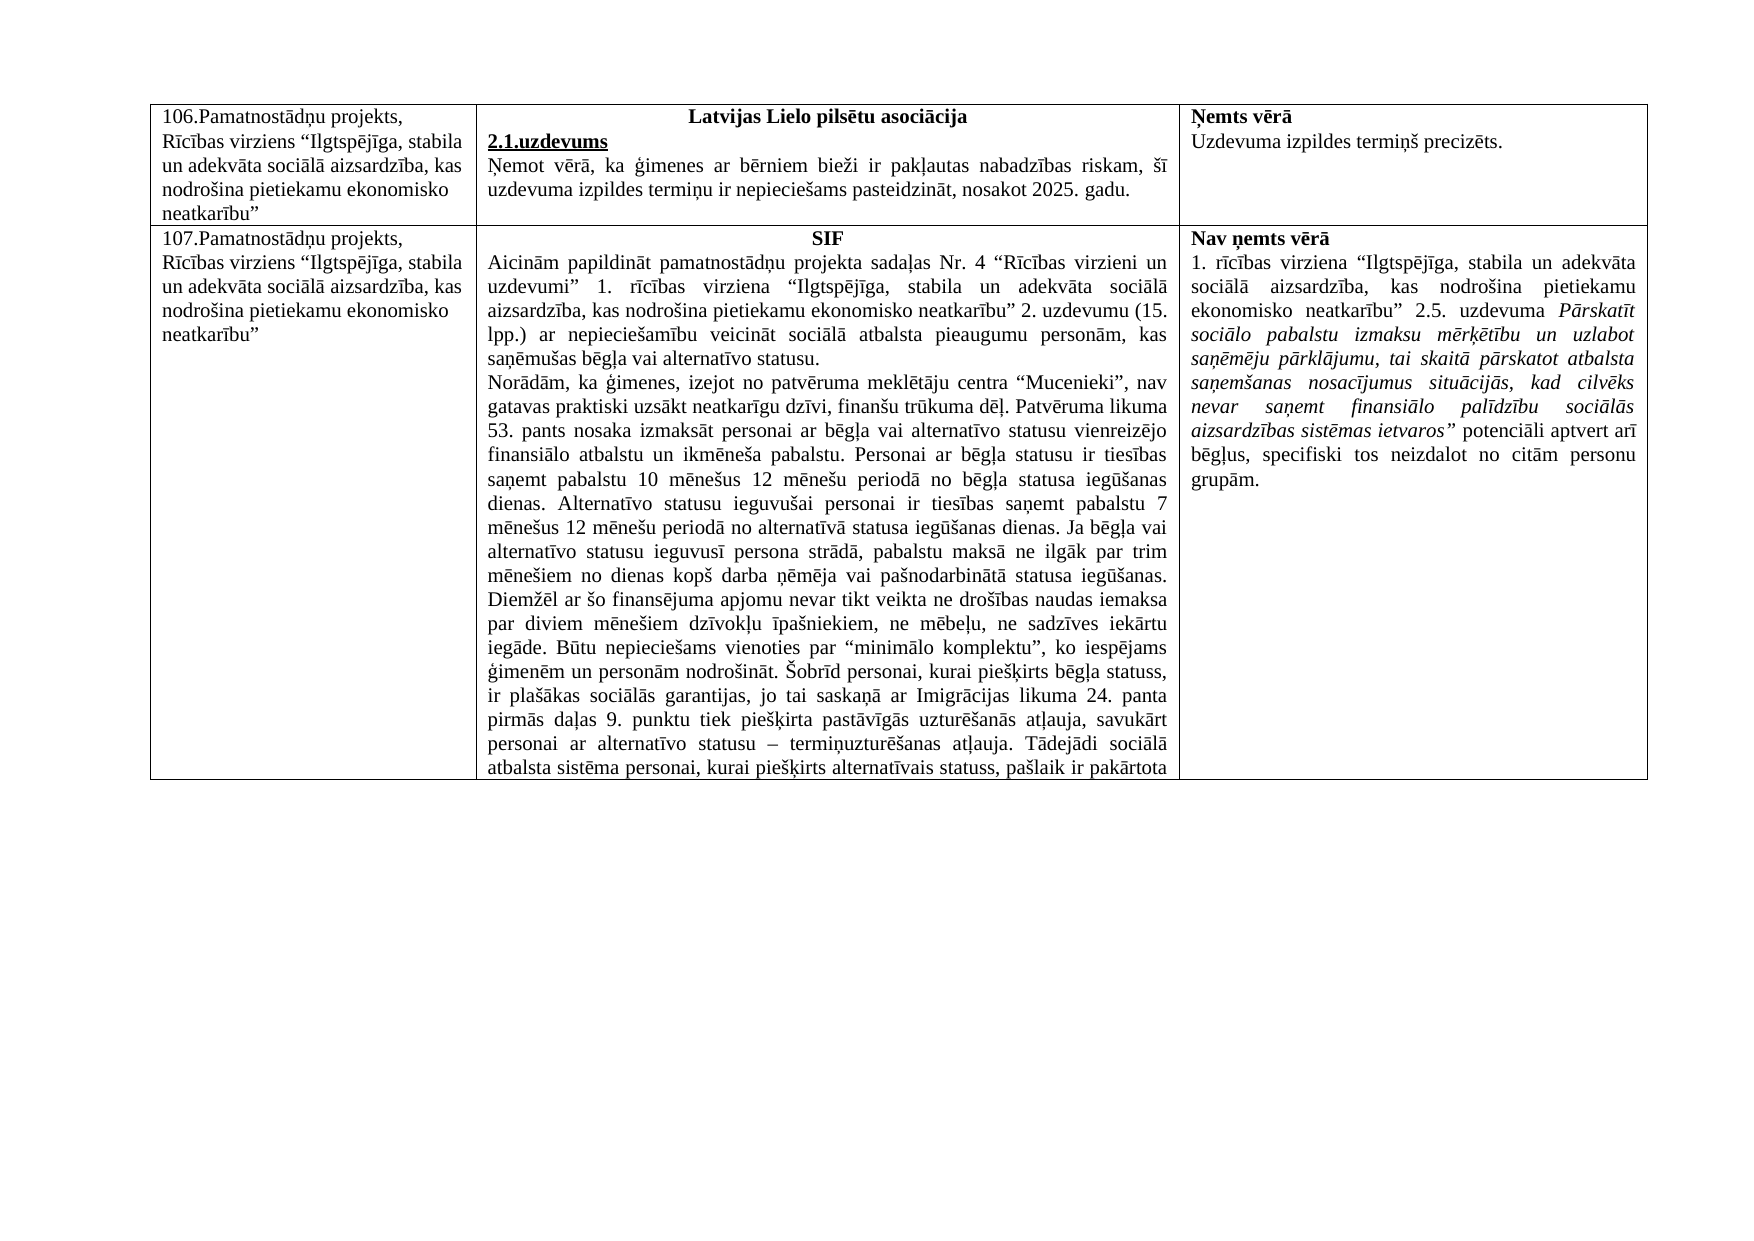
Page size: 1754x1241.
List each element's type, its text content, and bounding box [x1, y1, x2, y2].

table_cell Ņemts vērā Uzdevuma izpildes termiņš precizēts. [1180, 105, 1647, 225]
table_cell SIF Aicinām papildināt pamatnostādņu projekta sadaļas Nr. 4 “Rīcības virzieni un uzdevumi” 1. rīcības virziena “Ilgtspējīga, stabila un adekvāta sociālā aizsardzība, kas nodrošina pietiekamu ekonomisko neatkarību” 2. uzdevumu (15. lpp.) ar nepieciešamību veicināt sociālā atbalsta pieaugumu personām, kas saņēmušas bēgļa vai alternatīvo statusu. Norādām, ka ģimenes, izejot no patvēruma meklētāju centra “Mucenieki”, nav gatavas praktiski uzsākt neatkarīgu dzīvi, finanšu trūkuma dēļ. Patvēruma likuma 53. pants nosaka izmaksāt personai ar bēgļa vai alternatīvo statusu vienreizējo finansiālo atbalstu un ikmēneša pabalstu. Personai ar bēgļa statusu ir tiesības saņemt pabalstu 10 mēnešus 12 mēnešu periodā no bēgļa statusa iegūšanas dienas. Alternatīvo statusu ieguvušai personai ir tiesības saņemt pabalstu 7 mēnešus 12 mēnešu periodā no alternatīvā statusa iegūšanas dienas. Ja bēgļa vai alternatīvo statusu ieguvusī persona strādā, pabalstu maksā ne ilgāk par trim mēnešiem no dienas kopš darba ņēmēja vai pašnodarbinātā statusa iegūšanas. Diemžēl ar šo finansējuma apjomu nevar tikt veikta ne drošības naudas iemaksa par diviem mēnešiem dzīvokļu īpašniekiem, ne mēbeļu, ne sadzīves iekārtu iegāde. Būtu nepieciešams vienoties par “minimālo komplektu”, ko iespējams ģimenēm un personām nodrošināt. Šobrīd personai, kurai piešķirts bēgļa statuss, ir plašākas sociālās garantijas, jo tai saskaņā ar Imigrācijas likuma 24. panta pirmās daļas 9. punktu tiek piešķirta pastāvīgās uzturēšanās atļauja, savukārt personai ar alternatīvo statusu – termiņuzturēšanas atļauja. Tādejādi sociālā atbalsta sistēma personai, kurai piešķirts alternatīvais statuss, pašlaik ir pakārtota uzturēšanās atļaujas veidam, līdz ar to alternatīvo statusu saņēmusī persona tiek nostādīta nevienlīdzīgā stāvoklī, salīdzinot ar personu, kurai piešķirts bēgļa statuss. Piemēram, persona ar alternatīvo statusu nevar pretendēt uz ģimenes valsts pabalstu, piemaksu par bērnu ar invaliditāti u.c. Tā kā pārsvarā pārvietotajām personām tiek piešķirts alternatīvais statuss, personas saskaras ar grūtībām saņemt sociālās palīdzības pakalpojumus un tiek nostādītas nevienlīdzīgā situācijā. [477, 226, 1179, 779]
table_cell 107.Pamatnostādņu projekts, Rīcības virziens “Ilgtspējīga, stabila un adekvāta sociālā aizsardzība, kas nodrošina pietiekamu ekonomisko neatkarību” [151, 226, 476, 779]
table_cell Nav ņemts vērā 1. rīcības virziena “Ilgtspējīga, stabila un adekvāta sociālā aizsardzība, kas nodrošina pietiekamu ekonomisko neatkarību” 2.5. uzdevuma Pārskatīt sociālo pabalstu izmaksu mērķētību un uzlabot saņēmēju pārklājumu, tai skaitā pārskatot atbalsta saņemšanas nosacījumus situācijās, kad cilvēks nevar saņemt finansiālo palīdzību sociālās aizsardzības sistēmas ietvaros” potenciāli aptvert arī bēgļus, specifiski tos neizdalot no citām personu grupām. [1180, 226, 1647, 779]
table_cell Latvijas Lielo pilsētu asociācija 2.1.uzdevums Ņemot vērā, ka ģimenes ar bērniem bieži ir pakļautas nabadzības riskam, šī uzdevuma izpildes termiņu ir nepieciešams pasteidzināt, nosakot 2025. gadu. [477, 105, 1179, 225]
table_cell 106.Pamatnostādņu projekts, Rīcības virziens “Ilgtspējīga, stabila un adekvāta sociālā aizsardzība, kas nodrošina pietiekamu ekonomisko neatkarību” [151, 105, 476, 225]
